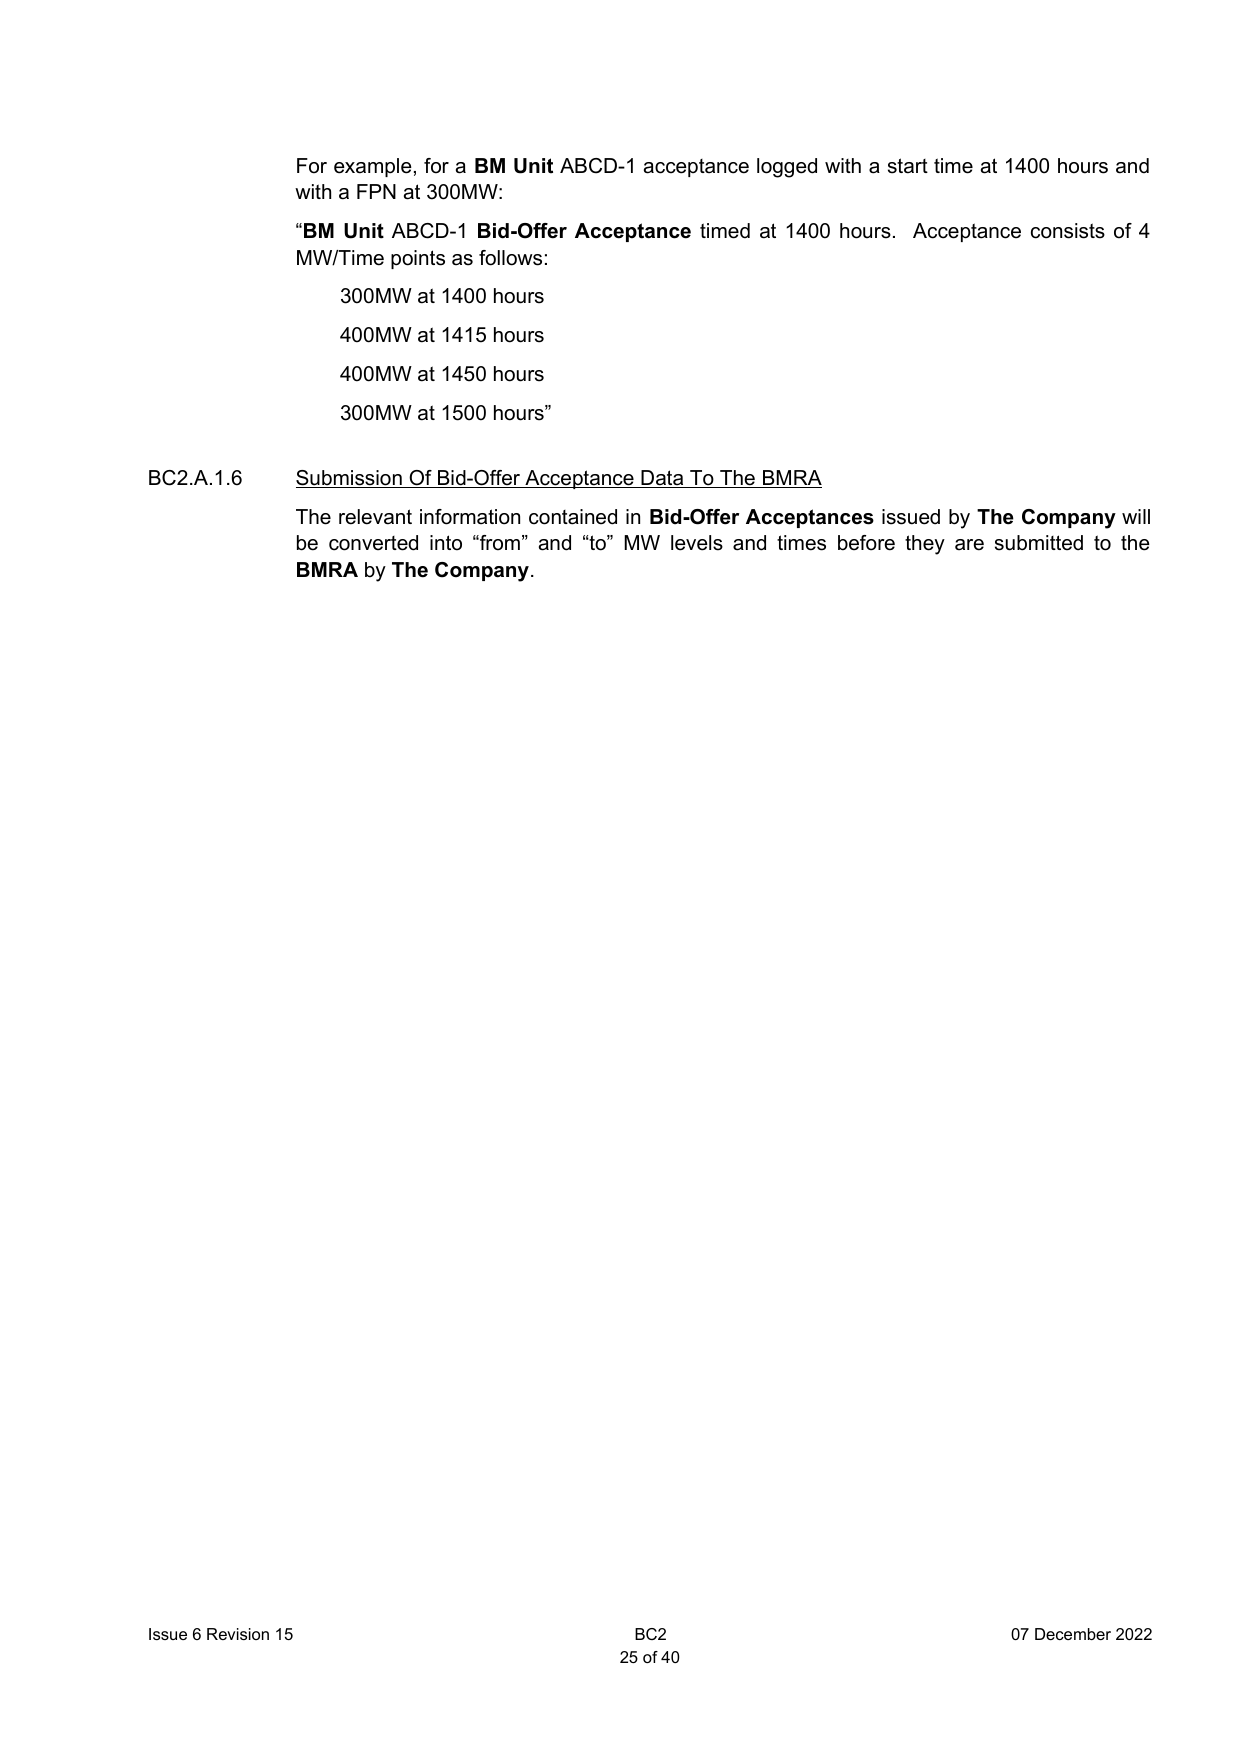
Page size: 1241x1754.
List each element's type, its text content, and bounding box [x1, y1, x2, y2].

text 400MW at 1415 hours [295, 323, 1152, 347]
text BC2.A.1.6 Submission Of Bid-Offer Acceptance Data To The BMRA [148, 466, 1152, 490]
text For example, for a BM Unit ABCD-1 acceptance logged with a start time at 1400 hours and with a FPN at 300MW: [148, 154, 1152, 204]
text 300MW at 1500 hours” [295, 401, 1152, 425]
text “BM Unit ABCD-1 Bid-Offer Acceptance timed at 1400 hours. Acceptance consists of 4 MW/Time points as follows: [148, 219, 1152, 269]
text The relevant information contained in Bid-Offer Acceptances issued by The Company will be converted into “from” and “to” MW levels and times before they are submitted to the BMRA by The Company. [148, 505, 1152, 581]
text 300MW at 1400 hours [295, 284, 1152, 308]
text 400MW at 1450 hours [295, 362, 1152, 386]
